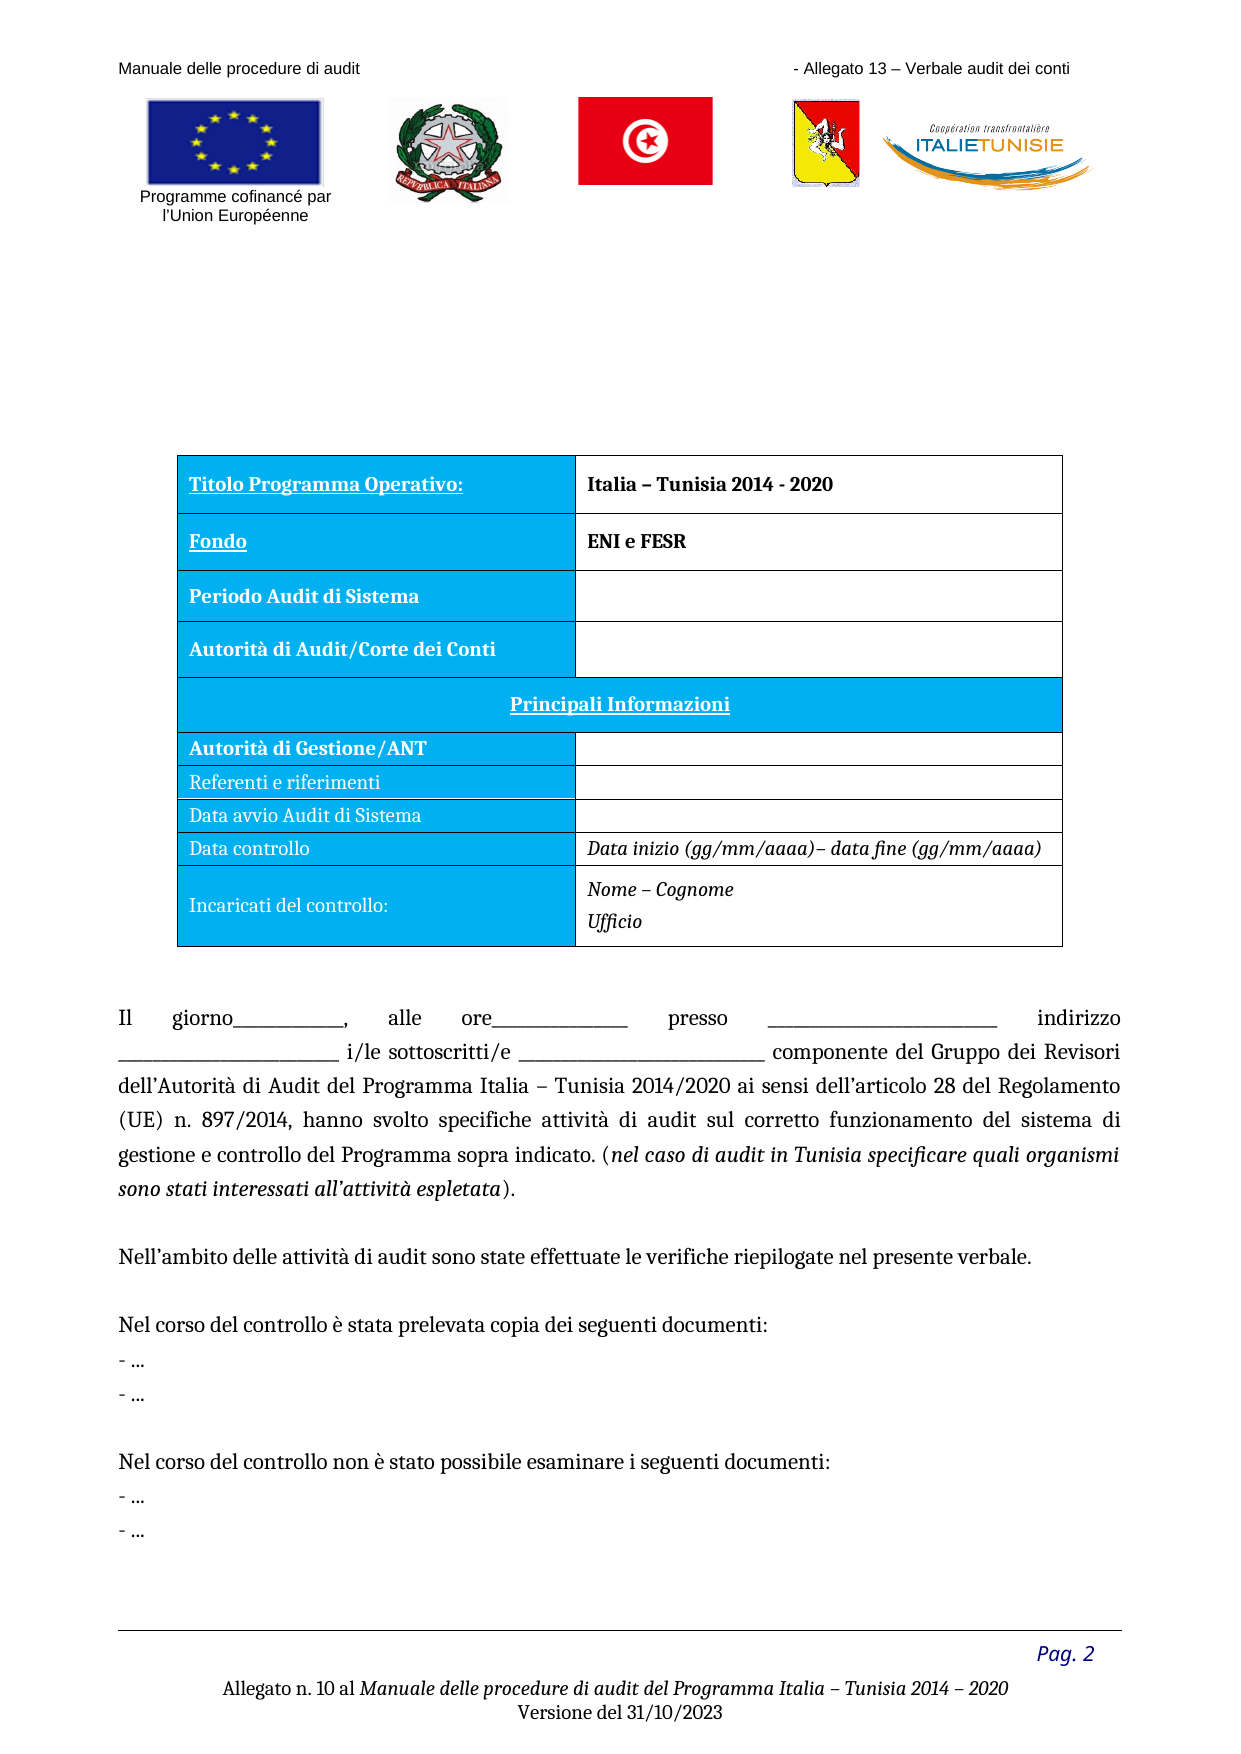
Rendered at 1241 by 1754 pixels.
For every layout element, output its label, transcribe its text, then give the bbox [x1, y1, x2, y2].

picture [792, 99, 860, 187]
table_cell Periodo Audit di Sistema [178, 571, 575, 621]
text Il giorno_____________, alle ore________________ presso ___________________________ indirizzo __________________________ i/le sottoscritti/e _____________________________ componente del Gruppo dei Revisori dell’Autorità di Audit del Programma Italia – Tunisia 2014/2020 ai sensi dell’articolo 28 del Regolamento (UE) n. 897/2014, hanno svolto specifiche attività di audit sul corretto funzionamento del sistema di gestione e controllo del Programma sopra indicato. (nel caso di audit in Tunisia specificare quali organismi sono stati interessati all’attività espletata). [118, 1005, 1122, 1202]
text - ... [118, 1381, 1122, 1407]
table_cell [576, 800, 1062, 832]
picture [388, 97, 509, 203]
table_cell Data inizio (gg/mm/aaaa)– data fine (gg/mm/aaaa) [576, 833, 1062, 865]
text - ... [118, 1483, 1122, 1509]
picture [145, 97, 326, 187]
table_cell Data controllo [178, 833, 575, 865]
table_cell Nome – Cognome Ufficio [576, 866, 1062, 946]
table_cell [576, 571, 1062, 621]
table_cell Fondo [178, 514, 575, 570]
table_cell Data avvio Audit di Sistema [178, 800, 575, 832]
table_cell Autorità di Audit/Corte dei Conti [178, 622, 575, 677]
text - ... [118, 1517, 1122, 1544]
text Nel corso del controllo è stata prelevata copia dei seguenti documenti: [118, 1312, 1122, 1339]
text - ... [118, 1346, 1122, 1373]
table_header Italia – Tunisia 2014 - 2020 [576, 456, 1062, 513]
text Nell’ambito delle attività di audit sono state effettuate le verifiche riepilogate nel presente verbale. [118, 1244, 1122, 1270]
table_cell Incaricati del controllo: [178, 866, 575, 946]
table_cell [576, 733, 1062, 765]
table_cell ENI e FESR [576, 514, 1062, 570]
table_header Titolo Programma Operativo: [178, 456, 575, 513]
picture [874, 97, 1102, 212]
text Nel corso del controllo non è stato possibile esaminare i seguenti documenti: [118, 1449, 1122, 1475]
table_cell Autorità di Gestione/ANT [178, 733, 575, 765]
table_cell [576, 622, 1062, 677]
table_cell [576, 766, 1062, 798]
picture [578, 97, 713, 185]
table_cell Referenti e riferimenti [178, 766, 575, 798]
table_cell Principali Informazioni [178, 678, 1062, 732]
